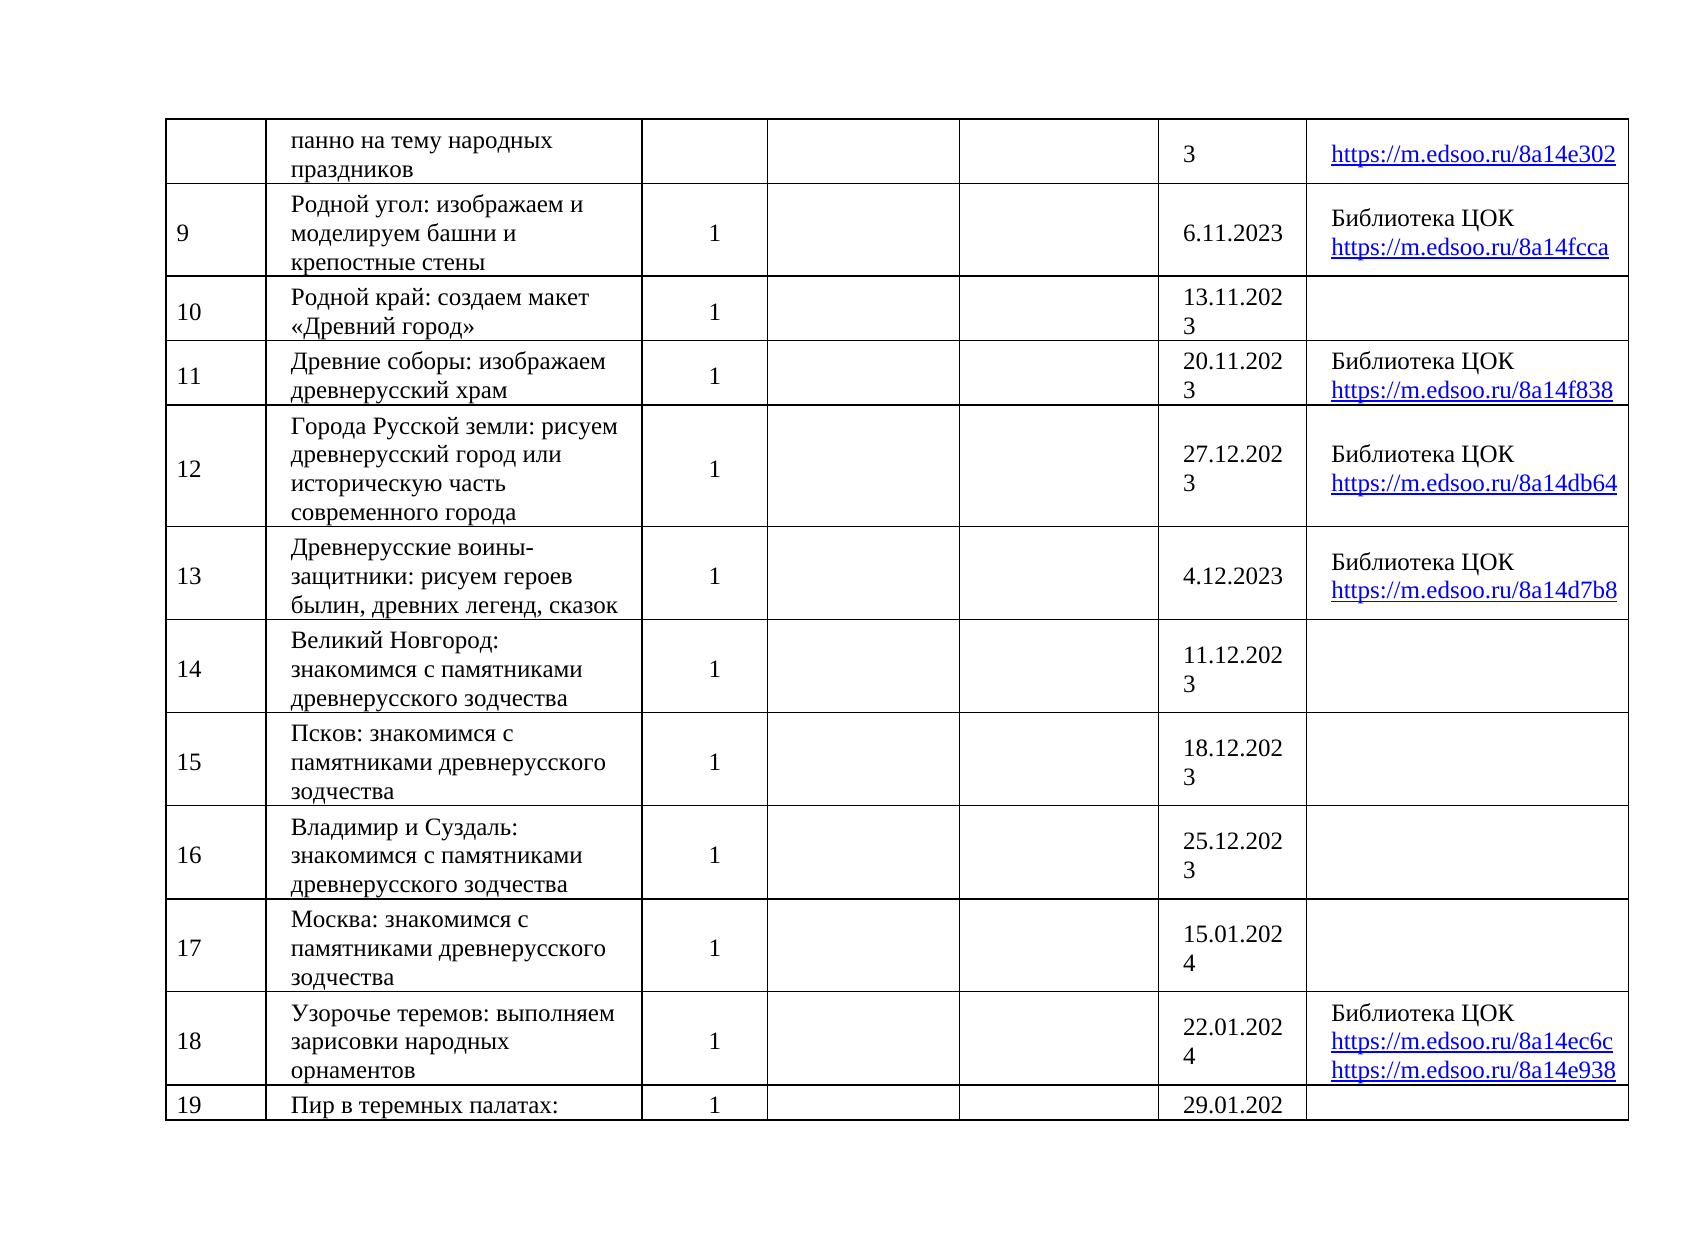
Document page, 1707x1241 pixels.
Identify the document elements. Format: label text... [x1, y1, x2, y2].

table_cell [768, 341, 959, 404]
table_cell [1307, 1086, 1628, 1119]
table_cell 19 [167, 1086, 265, 1119]
table_cell [960, 527, 1158, 619]
table_cell [960, 341, 1158, 404]
table_cell 11 [167, 341, 265, 404]
table_cell [1307, 277, 1628, 340]
table_cell Библиотека ЦОК https://m.edsoo.ru/8a14ec6c https://m.edsoo.ru/8a14e938 [1307, 992, 1628, 1084]
table_cell [768, 406, 959, 526]
table_cell 20.11.2023 [1159, 341, 1306, 404]
table_cell 13 [167, 527, 265, 619]
table_cell 1 [643, 120, 767, 182]
table_cell [768, 900, 959, 991]
table_cell 1 [643, 1086, 767, 1119]
table_cell [960, 620, 1158, 712]
table_cell 12 [167, 406, 265, 526]
table_cell Библиотека ЦОК https://m.edsoo.ru/8a14f838 [1307, 341, 1628, 404]
table_cell Библиотека ЦОК https://m.edsoo.ru/8a14db64 [1307, 406, 1628, 526]
table_cell 14 [167, 620, 265, 712]
table_cell [960, 120, 1158, 182]
table_cell 10 [167, 277, 265, 340]
table_cell 11.12.2023 [1159, 620, 1306, 712]
table_cell [768, 806, 959, 898]
table_cell 1 [643, 992, 767, 1084]
table_cell 8 [167, 120, 265, 182]
table_cell 4.12.2023 [1159, 527, 1306, 619]
table_cell Псков: знакомимся с памятниками древнерусского зодчества [267, 713, 641, 805]
table_cell [768, 120, 959, 182]
table_cell 1 [643, 713, 767, 805]
table_cell 6.11.2023 [1159, 184, 1306, 275]
table_cell [768, 527, 959, 619]
table_cell [960, 713, 1158, 805]
table_cell 22.01.2024 [1159, 992, 1306, 1084]
table_cell 18.12.2023 [1159, 713, 1306, 805]
table_cell 25.12.2023 [1159, 806, 1306, 898]
table_cell [960, 1086, 1158, 1119]
table_cell [960, 992, 1158, 1084]
table_cell Библиотека ЦОК https://m.edsoo.ru/8a14d7b8 [1307, 527, 1628, 619]
table_cell 27.12.2023 [1159, 406, 1306, 526]
table_cell [1307, 900, 1628, 991]
table_cell Родной край: создаем макет «Древний город» [267, 277, 641, 340]
table_cell 1 [643, 900, 767, 991]
table_cell [960, 806, 1158, 898]
table_cell Владимир и Суздаль: знакомимся с памятниками древнерусского зодчества [267, 806, 641, 898]
table_cell Города Русской земли: рисуем древнерусский город или историческую часть современного города [267, 406, 641, 526]
table_cell Библиотека ЦОК https://m.edsoo.ru/8a14fcca [1307, 184, 1628, 275]
table_cell Узорочье теремов: выполняем зарисовки народных орнаментов [267, 992, 641, 1084]
table_cell [768, 620, 959, 712]
table_cell Родной угол: изображаем и моделируем башни и крепостные стены [267, 184, 641, 275]
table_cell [1307, 120, 1628, 182]
table_cell Великий Новгород: знакомимся с памятниками древнерусского зодчества [267, 620, 641, 712]
table_cell 9 [167, 184, 265, 275]
table_cell 16 [167, 806, 265, 898]
table_cell 1 [643, 406, 767, 526]
table_cell [960, 900, 1158, 991]
table_cell 1 [643, 277, 767, 340]
table_cell 15 [167, 713, 265, 805]
table_cell [960, 406, 1158, 526]
table_cell 1 [643, 806, 767, 898]
table_cell 1 [643, 341, 767, 404]
table_cell [768, 184, 959, 275]
table_cell [768, 1086, 959, 1119]
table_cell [267, 120, 641, 182]
table_cell 23.10.2023 [1159, 120, 1306, 182]
table_cell [1307, 620, 1628, 712]
table_cell 17 [167, 900, 265, 991]
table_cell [267, 1086, 641, 1119]
table_cell [960, 277, 1158, 340]
table_cell Древние соборы: изображаем древнерусский храм [267, 341, 641, 404]
table_cell 18 [167, 992, 265, 1084]
table_cell Древнерусские воины-защитники: рисуем героев былин, древних легенд, сказок [267, 527, 641, 619]
table_cell 1 [643, 620, 767, 712]
table_cell [960, 184, 1158, 275]
table_cell 1 [643, 527, 767, 619]
table_cell [1307, 806, 1628, 898]
table_cell 15.01.2024 [1159, 900, 1306, 991]
table_cell 13.11.2023 [1159, 277, 1306, 340]
table_cell Москва: знакомимся с памятниками древнерусского зодчества [267, 900, 641, 991]
table_cell 1 [643, 184, 767, 275]
table_cell [768, 992, 959, 1084]
table_cell [1307, 713, 1628, 805]
table_cell [768, 713, 959, 805]
table_cell [768, 277, 959, 340]
table_cell 29.01.2024 [1159, 1086, 1306, 1119]
